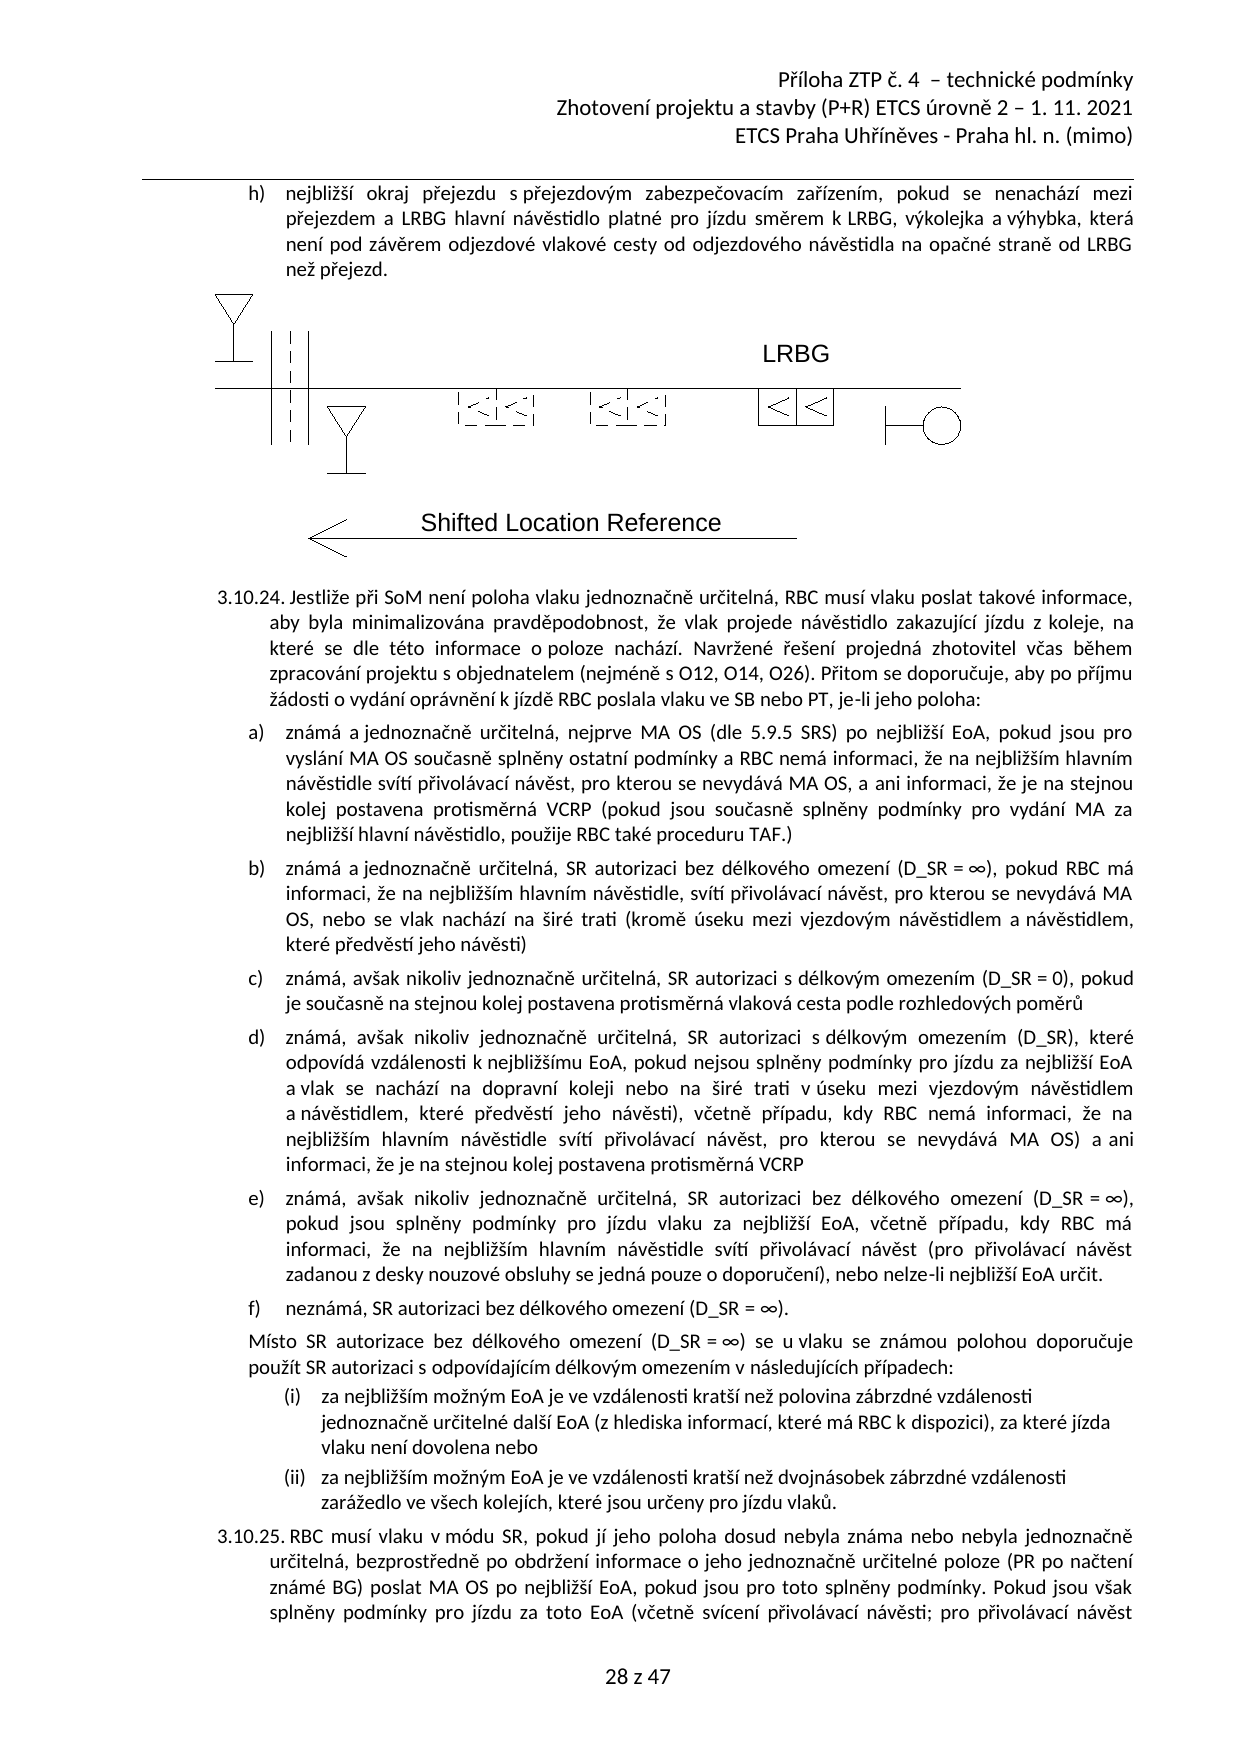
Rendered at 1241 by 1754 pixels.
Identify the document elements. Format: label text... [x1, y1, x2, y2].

text nejbližší okraj přejezdu s přejezdovým zabezpečovacím zařízením, pokud se nenachází mezi přejezdem a LRBG hlavní návěstidlo platné pro jízdu směrem k LRBG, výkolejka a výhybka, která není pod závěrem odjezdové vlakové cesty od odjezdového návěstidla na opačné straně od LRBG než přejezd. [248, 180, 1134, 282]
text známá, avšak nikoliv jednoznačně určitelná, SR autorizaci bez délkového omezení (D_SR = ∞), pokud jsou splněny podmínky pro jízdu vlaku za nejbližší EoA, včetně případu, kdy RBC má informaci, že na nejbližším hlavním návěstidle svítí přivolávací návěst (pro přivolávací návěst zadanou z desky nouzové obsluhy se jedná pouze o doporučení), nebo nelze-li nejbližší EoA určit. [248, 1185, 1134, 1287]
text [217, 1523, 1134, 1625]
text neznámá, SR autorizaci bez délkového omezení (D_SR = ∞). [248, 1295, 1134, 1320]
list známá a jednoznačně určitelná, nejprve MA OS (dle 5.9.5 SRS) po nejbližší EoA, pokud jsou pro vyslání MA OS současně splněny ostatní podmínky a RBC nemá informaci, že na nejbližším hlavním návěstidle svítí přivolávací návěst, pro kterou se nevydává MA OS, a ani informaci, že je na stejnou kolej postavena protisměrná VCRP (pokud jsou současně splněny podmínky pro vydání MA za nejbližší hlavní návěstidlo, použije RBC také proceduru TAF.) [248, 719, 1134, 847]
text známá, avšak nikoliv jednoznačně určitelná, SR autorizaci s délkovým omezením (D_SR = 0), pokud je současně na stejnou kolej postavena protisměrná vlaková cesta podle rozhledových poměrů [248, 965, 1134, 1016]
text za nejbližším možným EoA je ve vzdálenosti kratší než dvojnásobek zábrzdné vzdálenosti zarážedlo ve všech kolejích, které jsou určeny pro jízdu vlaků. [283, 1464, 1134, 1515]
text známá, avšak nikoliv jednoznačně určitelná, SR autorizaci s délkovým omezením (D_SR), které odpovídá vzdálenosti k nejbližšímu EoA, pokud nejsou splněny podmínky pro jízdu za nejbližší EoA a vlak se nachází na dopravní koleji nebo na širé trati v úseku mezi vjezdovým návěstidlem a návěstidlem, které předvěstí jeho návěsti), včetně případu, kdy RBC nemá informaci, že na nejbližším hlavním návěstidle svítí přivolávací návěst, pro kterou se nevydává MA OS) a ani informaci, že je na stejnou kolej postavena protisměrná VCRP [248, 1024, 1134, 1177]
text Jestliže při SoM není poloha vlaku jednoznačně určitelná, RBC musí vlaku poslat takové informace, aby byla minimalizována pravděpodobnost, že vlak projede návěstidlo zakazující jízdu z koleje, na které se dle této informace o poloze nachází. Navržené řešení projedná zhotovitel včas během zpracování projektu s objednatelem (nejméně s O12, O14, O26). Přitom se doporučuje, aby po příjmu žádosti o vydání oprávnění k jízdě RBC poslala vlaku ve SB nebo PT, je-li jeho poloha: [217, 584, 1134, 711]
text Místo SR autorizace bez délkového omezení (D_SR = ∞) se u vlaku se známou polohou doporučuje použít SR autorizaci s odpovídajícím délkovým omezením v následujících případech: [248, 1329, 1134, 1379]
text známá a jednoznačně určitelná, SR autorizaci bez délkového omezení (D_SR = ∞), pokud RBC má informaci, že na nejbližším hlavním návěstidle, svítí přivolávací návěst, pro kterou se nevydává MA OS, nebo se vlak nachází na širé trati (kromě úseku mezi vjezdovým návěstidlem a návěstidlem, které předvěstí jeho návěsti) [248, 855, 1134, 957]
list za nejbližším možným EoA je ve vzdálenosti kratší než polovina zábrzdné vzdálenosti jednoznačně určitelné další EoA (z hlediska informací, které má RBC k dispozici), za které jízda vlaku není dovolena nebo [283, 1384, 1134, 1460]
